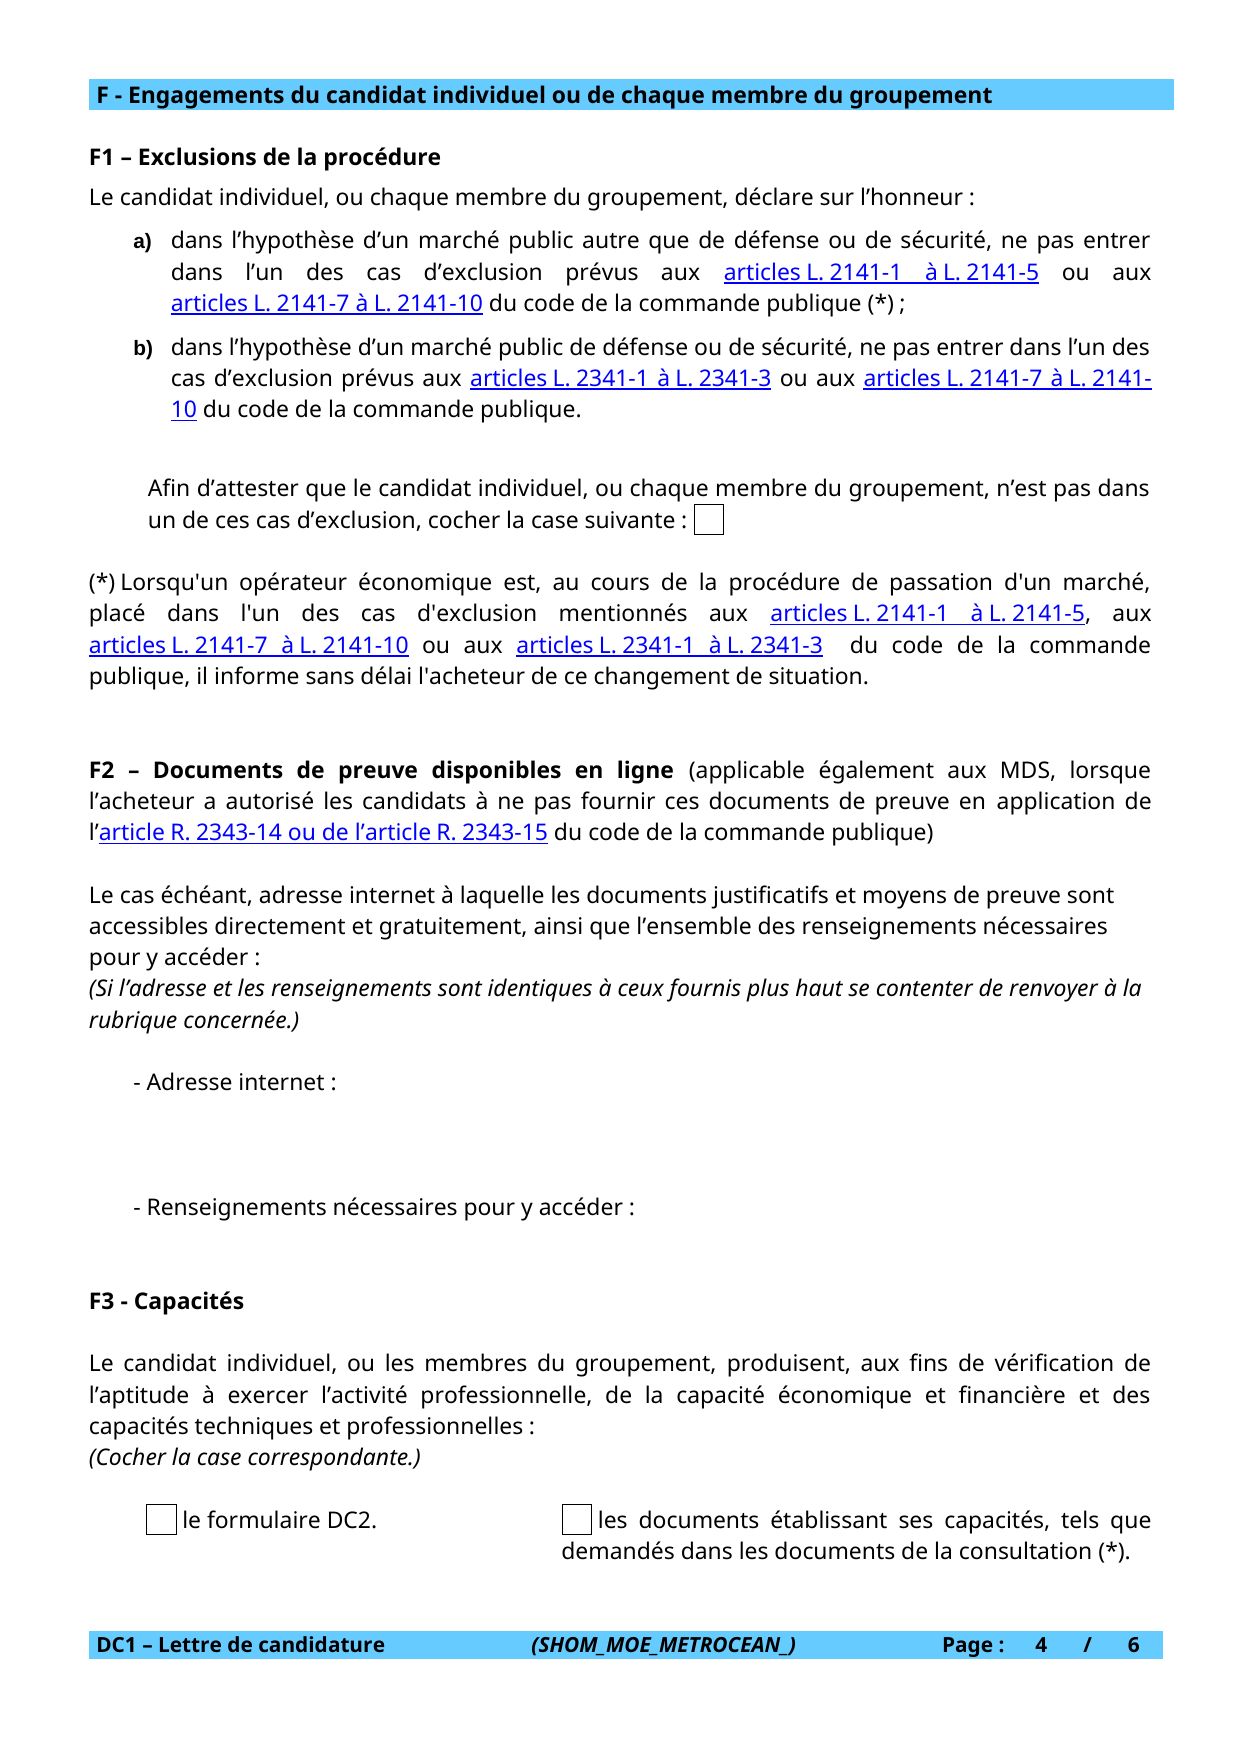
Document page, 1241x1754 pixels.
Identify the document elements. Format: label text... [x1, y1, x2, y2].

text F2 – Documents de preuve disponibles en ligne (applicable également aux MDS, lorsque l’acheteur a autorisé les candidats à ne pas fournir ces documents de preuve en application de l’article R. 2343-14 ou de l’article R. 2343-15 du code de la commande publique) [89, 753, 1152, 847]
text Le candidat individuel, ou les membres du groupement, produisent, aux fins de vérification de l’aptitude à exercer l’activité professionnelle, de la capacité économique et financière et des capacités techniques et professionnelles : [89, 1347, 1152, 1441]
text Le candidat individuel, ou chaque membre du groupement, déclare sur l’honneur : [89, 181, 1152, 212]
table_header F - Engagements du candidat individuel ou de chaque membre du groupement [89, 79, 1174, 110]
list dans l’hypothèse d’un marché public de défense ou de sécurité, ne pas entrer dans l’un des cas d’exclusion prévus aux articles L. 2341-1 à L. 2341-3 ou aux articles L. 2141-7 à L. 2141-10 du code de la commande publique. [133, 331, 1152, 424]
text (Cocher la case correspondante.) [89, 1441, 1152, 1472]
text F1 – Exclusions de la procédure [89, 141, 1152, 172]
text - Renseignements nécessaires pour y accéder : [133, 1191, 1152, 1222]
text (*) Lorsqu'un opérateur économique est, au cours de la procédure de passation d'un marché, placé dans l'un des cas d'exclusion mentionnés aux articles L. 2141-1 à L. 2141-5, aux articles L. 2141-7 à L. 2141-10 ou aux articles L. 2341-1 à L. 2341-3 du code de la commande publique, il informe sans délai l'acheteur de ce changement de situation. [89, 566, 1152, 691]
text Le cas échéant, adresse internet à laquelle les documents justificatifs et moyens de preuve sont accessibles directement et gratuitement, ainsi que l’ensemble des renseignements nécessaires pour y accéder : [89, 878, 1152, 972]
list dans l’hypothèse d’un marché public autre que de défense ou de sécurité, ne pas entrer dans l’un des cas d’exclusion prévus aux articles L. 2141-1 à L. 2141-5 ou aux articles L. 2141-7 à L. 2141-10 du code de la commande publique (*) ; [133, 224, 1152, 318]
text (Si l’adresse et les renseignements sont identiques à ceux fournis plus haut se contenter de renvoyer à la rubrique concernée.) [89, 972, 1152, 1035]
text le formulaire DC2. les documents établissant ses capacités, tels que demandés dans les documents de la consultation (*). [146, 1503, 1152, 1566]
text F3 - Capacités [89, 1285, 1152, 1316]
text - Adresse internet : [133, 1066, 1152, 1097]
text Afin d’attester que le candidat individuel, ou chaque membre du groupement, n’est pas dans un de ces cas d’exclusion, cocher la case suivante : [148, 472, 1152, 535]
